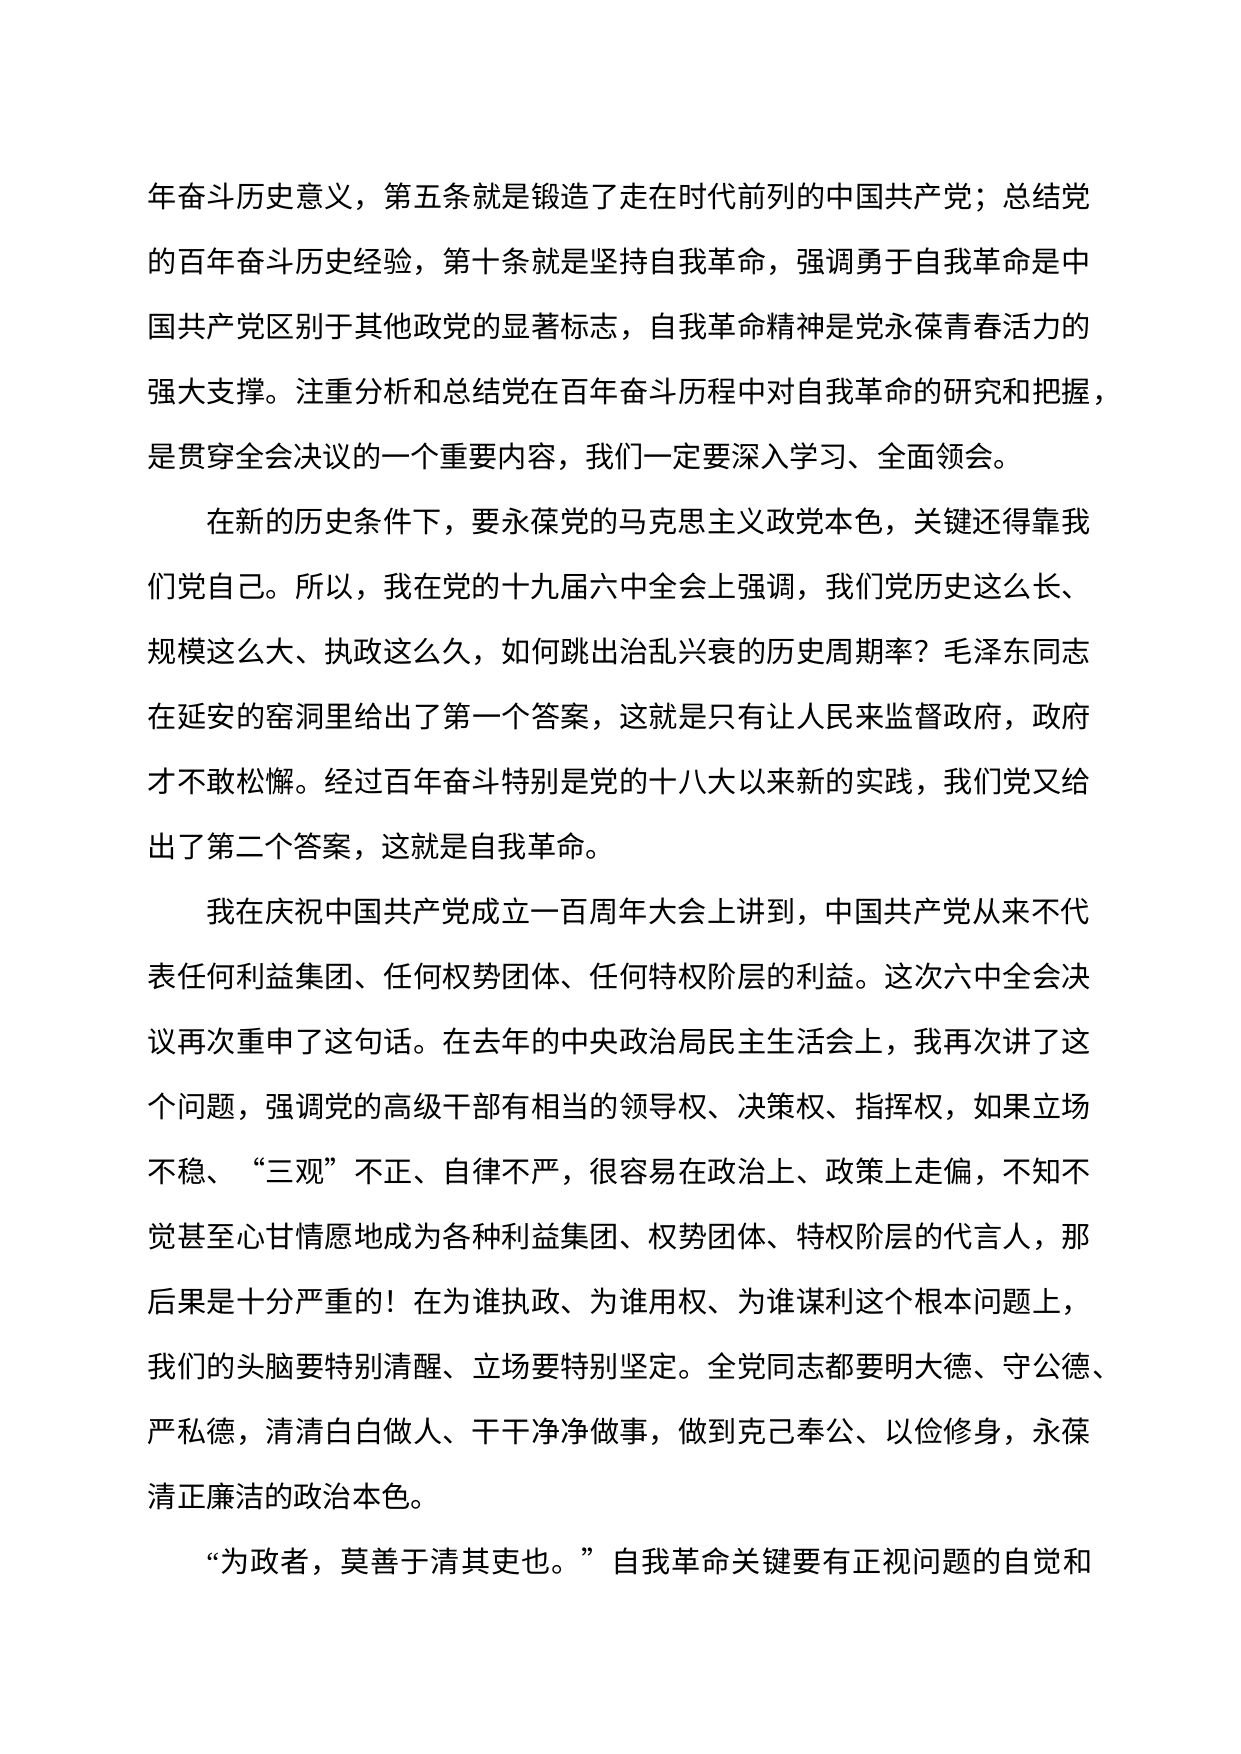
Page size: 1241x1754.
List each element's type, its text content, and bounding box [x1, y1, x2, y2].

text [148, 162, 1092, 487]
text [148, 1527, 1092, 1592]
text 在新的历史条件下，要永葆党的马克思主义政党本色，关键还得靠我们党自己。所以，我在党的十九届六中全会上强调，我们党历史这么长、规模这么大、执政这么久，如何跳出治乱兴衰的历史周期率？毛泽东同志在延安的窑洞里给出了第一个答案，这就是只有让人民来监督政府，政府才不敢松懈。经过百年奋斗特别是党的十八大以来新的实践，我们党又给出了第二个答案，这就是自我革命。 [148, 487, 1092, 877]
text 我在庆祝中国共产党成立一百周年大会上讲到，中国共产党从来不代表任何利益集团、任何权势团体、任何特权阶层的利益。这次六中全会决议再次重申了这句话。在去年的中央政治局民主生活会上，我再次讲了这个问题，强调党的高级干部有相当的领导权、决策权、指挥权，如果立场不稳、“三观”不正、自律不严，很容易在政治上、政策上走偏，不知不觉甚至心甘情愿地成为各种利益集团、权势团体、特权阶层的代言人，那后果是十分严重的！在为谁执政、为谁用权、为谁谋利这个根本问题上，我们的头脑要特别清醒、立场要特别坚定。全党同志都要明大德、守公德、严私德，清清白白做人、干干净净做事，做到克己奉公、以俭修身，永葆清正廉洁的政治本色。 [148, 877, 1092, 1527]
